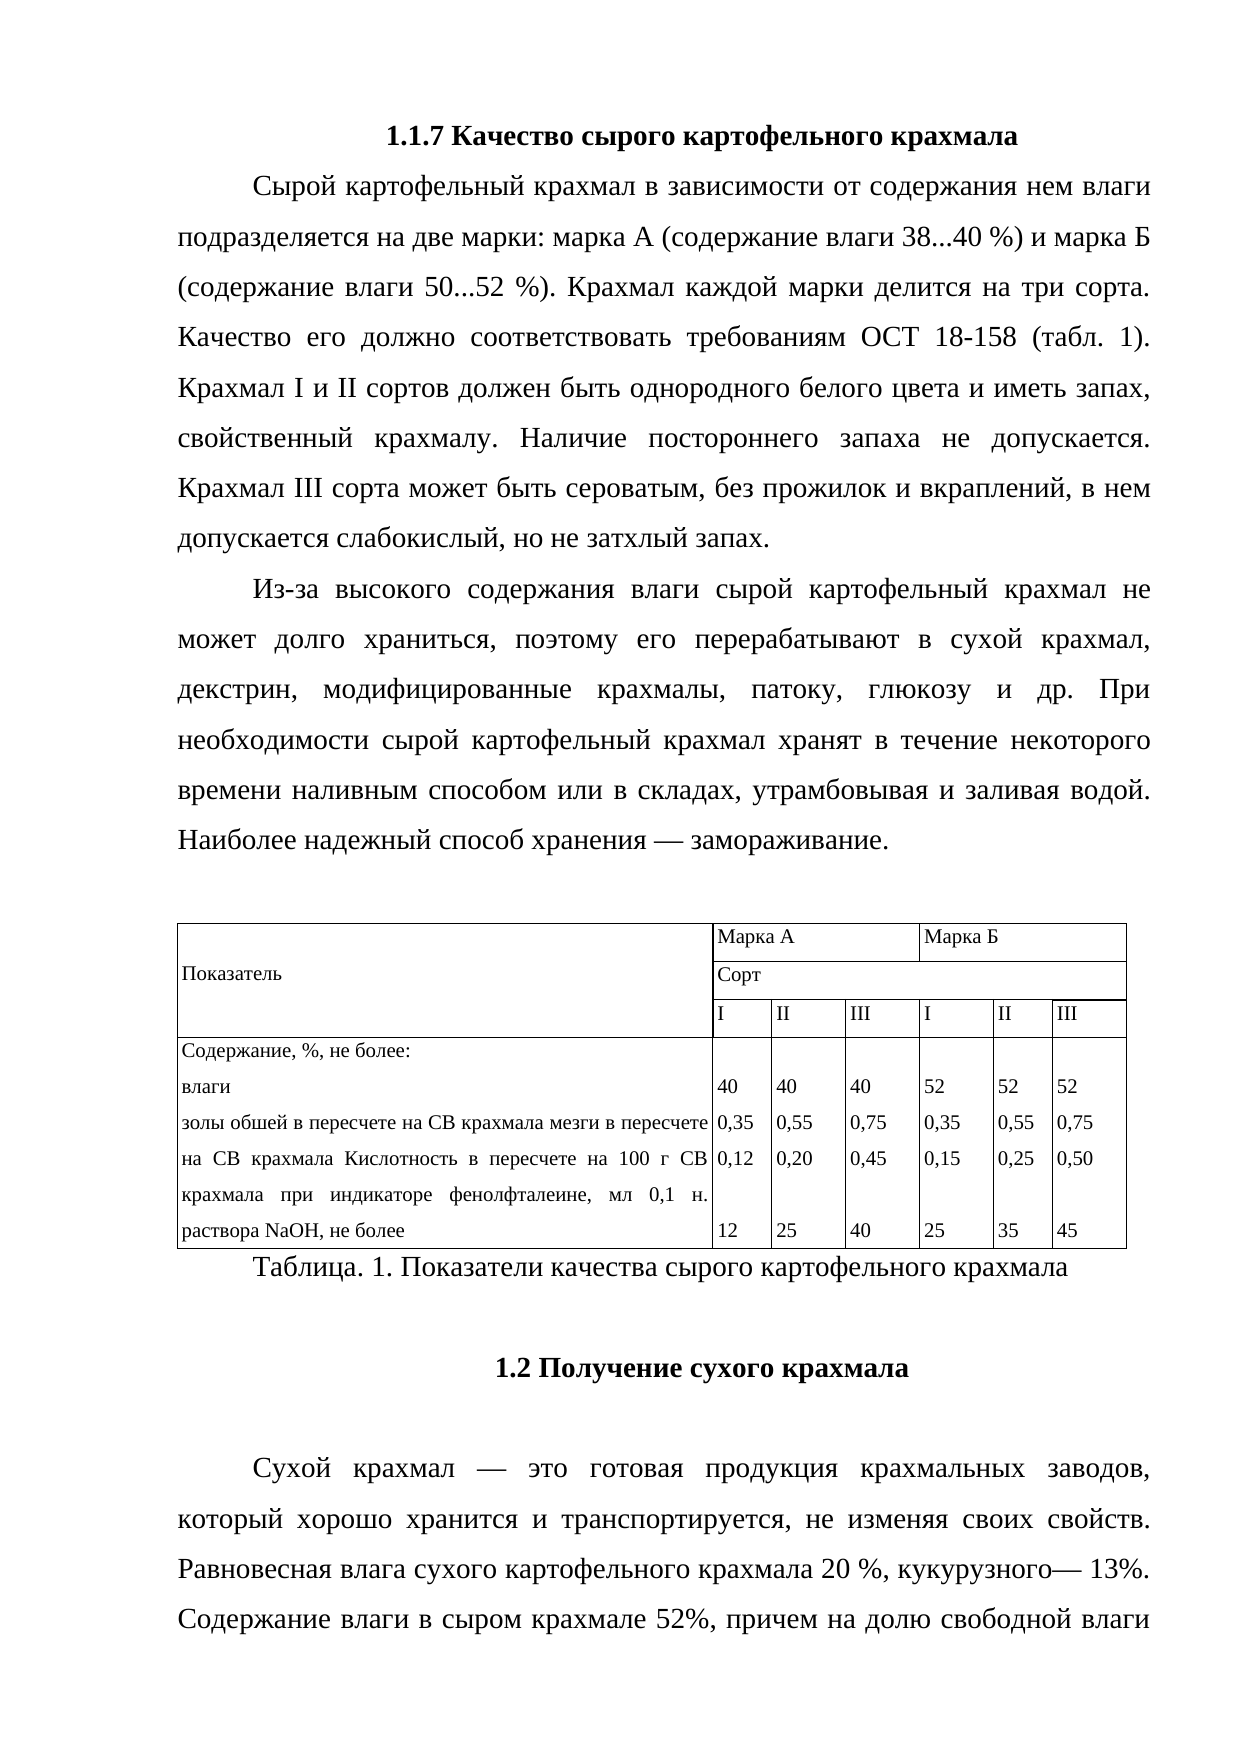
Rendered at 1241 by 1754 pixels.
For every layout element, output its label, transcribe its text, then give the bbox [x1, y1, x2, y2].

table_cell 52 0,55 0,25 35 [994, 1038, 1052, 1248]
table_cell Содержание, %, не более: влаги золы обшей в пересчете на СВ крахмала мезги в пересчете на СВ крахмала Кислотность в пересчете на 100 г СВ крахмала при индикаторе фенолфталеине, мл 0,1 н. раствора NaOH, не более [178, 1038, 712, 1248]
table_cell I [920, 1000, 993, 1037]
table_header Показатель [178, 924, 712, 1037]
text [177, 1450, 1152, 1635]
table_cell 52 0,35 0,15 25 [920, 1038, 993, 1248]
table_cell 40 0,35 0,12 12 [713, 1038, 771, 1248]
text Из-за высокого содержания влаги сырой картофельный крахмал не может долго храниться, поэтому его перерабатывают в сухой крахмал, декстрин, модифицированные крахмалы, патоку, глюкозу и др. При необходимости сырой картофельный крахмал хранят в течение некоторого времени наливным способом или в складах, утрамбовывая и заливая водой. Наиболее надежный способ хранения — замораживание. [177, 571, 1152, 856]
text 1.2 Получение сухого крахмала [177, 1350, 1152, 1383]
table_header Марка Б [920, 924, 1126, 961]
table_header Марка А [714, 924, 919, 961]
table_cell I [714, 1000, 771, 1037]
table_cell 40 0,55 0,20 25 [772, 1038, 845, 1248]
table_cell Сорт [714, 962, 1126, 999]
table_cell II [772, 1000, 845, 1037]
table_cell III [1053, 1001, 1126, 1037]
table_cell II [994, 1000, 1052, 1037]
text Сырой картофельный крахмал в зависимости от содержания нем влаги подразделяется на две марки: марка А (содержание влаги 38...40 %) и марка Б (содержание влаги 50...52 %). Крахмал каждой марки делится на три сорта. Качество его должно соответствовать требованиям ОСТ 18-158 (табл. 1). Крахмал I и II сортов должен быть однородного белого цвета и иметь запах, свойственный крахмалу. Наличие постороннего запаха не допускается. Крахмал III сорта может быть сероватым, без прожилок и вкраплений, в нем допускается слабокислый, но не затхлый запах. [177, 168, 1152, 554]
text Таблица. 1. Показатели качества сырого картофельного крахмала [177, 1249, 1152, 1283]
table_cell 52 0,75 0,50 45 [1053, 1038, 1126, 1248]
table_cell 40 0,75 0,45 40 [846, 1038, 919, 1248]
text 1.1.7 Качество сырого картофельного крахмала [177, 118, 1152, 152]
table_cell III [846, 1000, 919, 1037]
